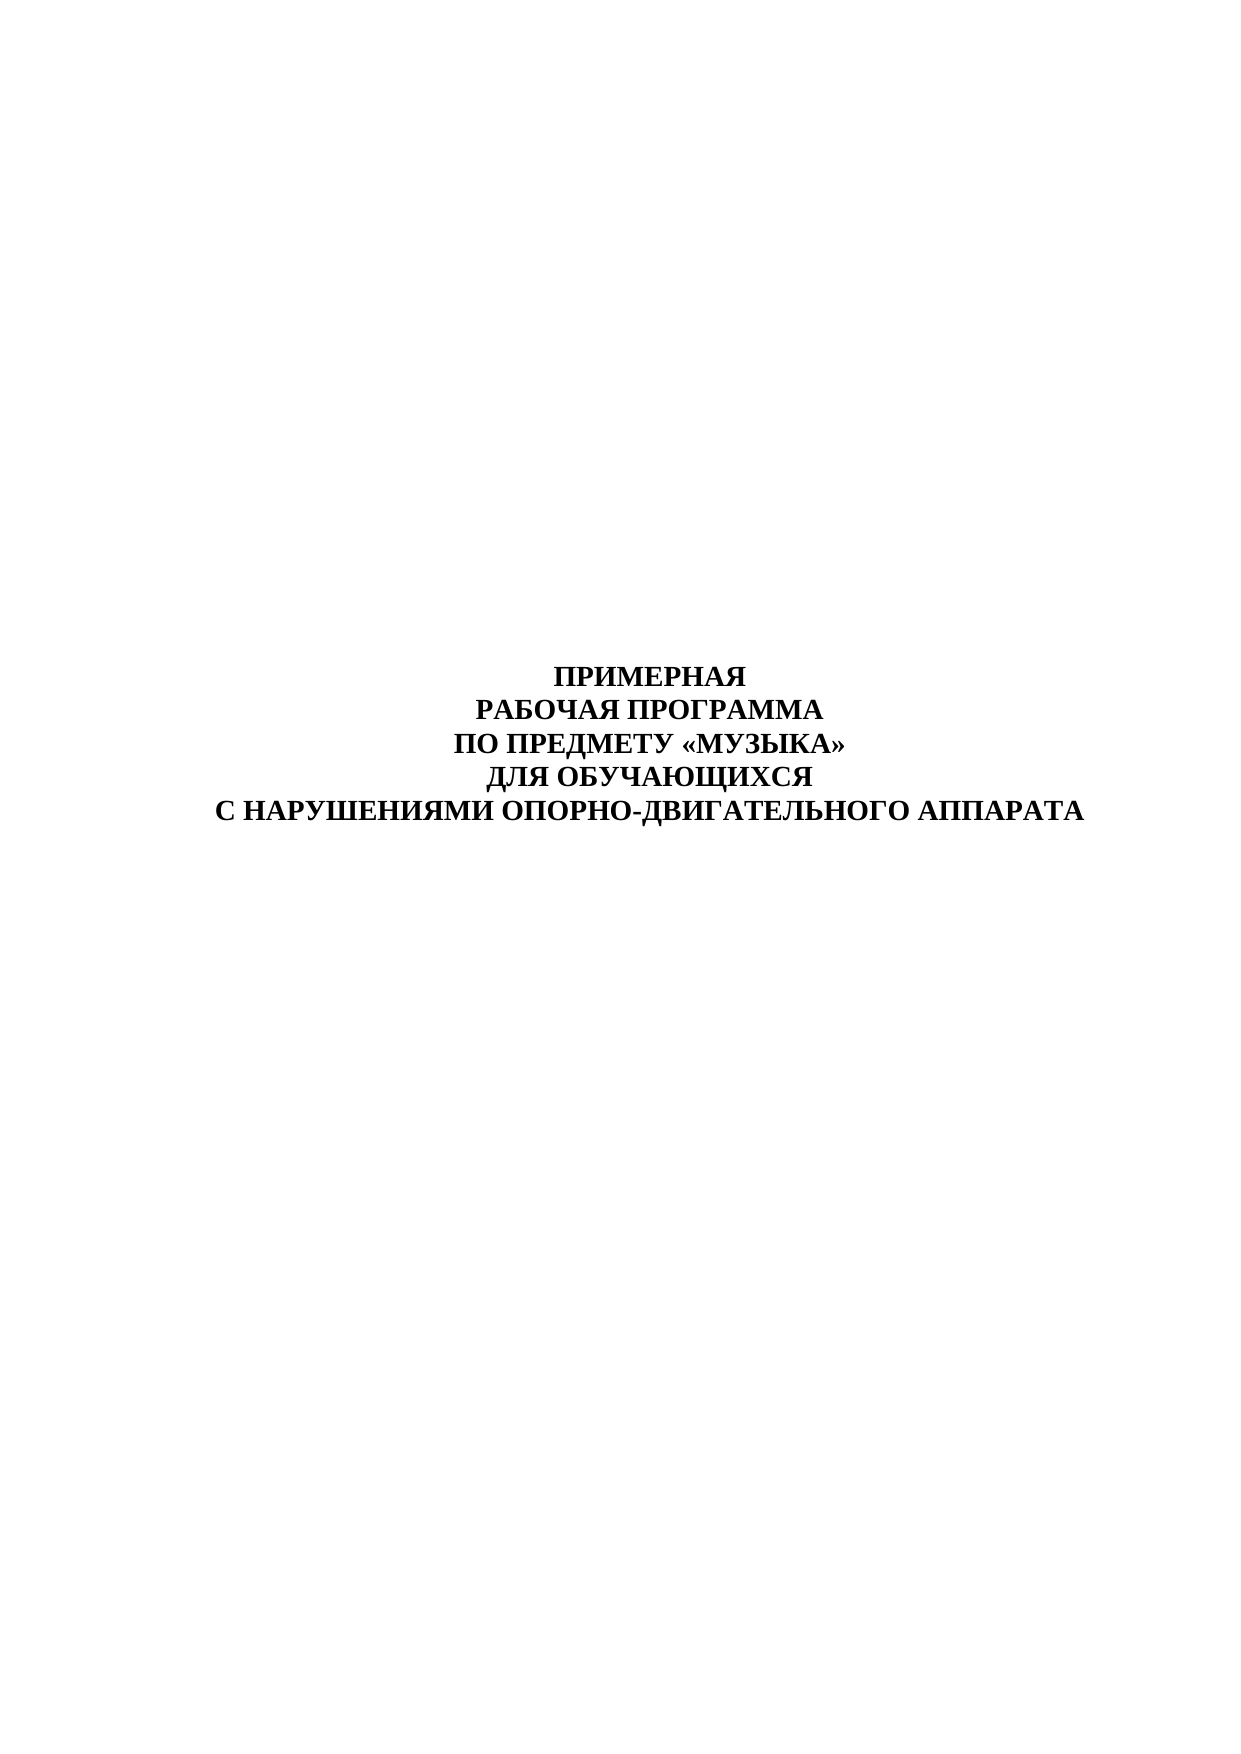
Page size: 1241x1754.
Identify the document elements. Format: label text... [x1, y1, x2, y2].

text С НАРУШЕНИЯМИ ОПОРНО-ДВИГАТЕЛЬНОГО АППАРАТА [148, 793, 1152, 827]
text ПРИМЕРНАЯ [148, 659, 1152, 692]
text РАБОЧАЯ ПРОГРАММА [148, 692, 1152, 726]
text ПО ПРЕДМЕТУ «МУЗЫКА» [148, 726, 1152, 759]
text ДЛЯ ОБУЧАЮЩИХСЯ [148, 759, 1152, 793]
